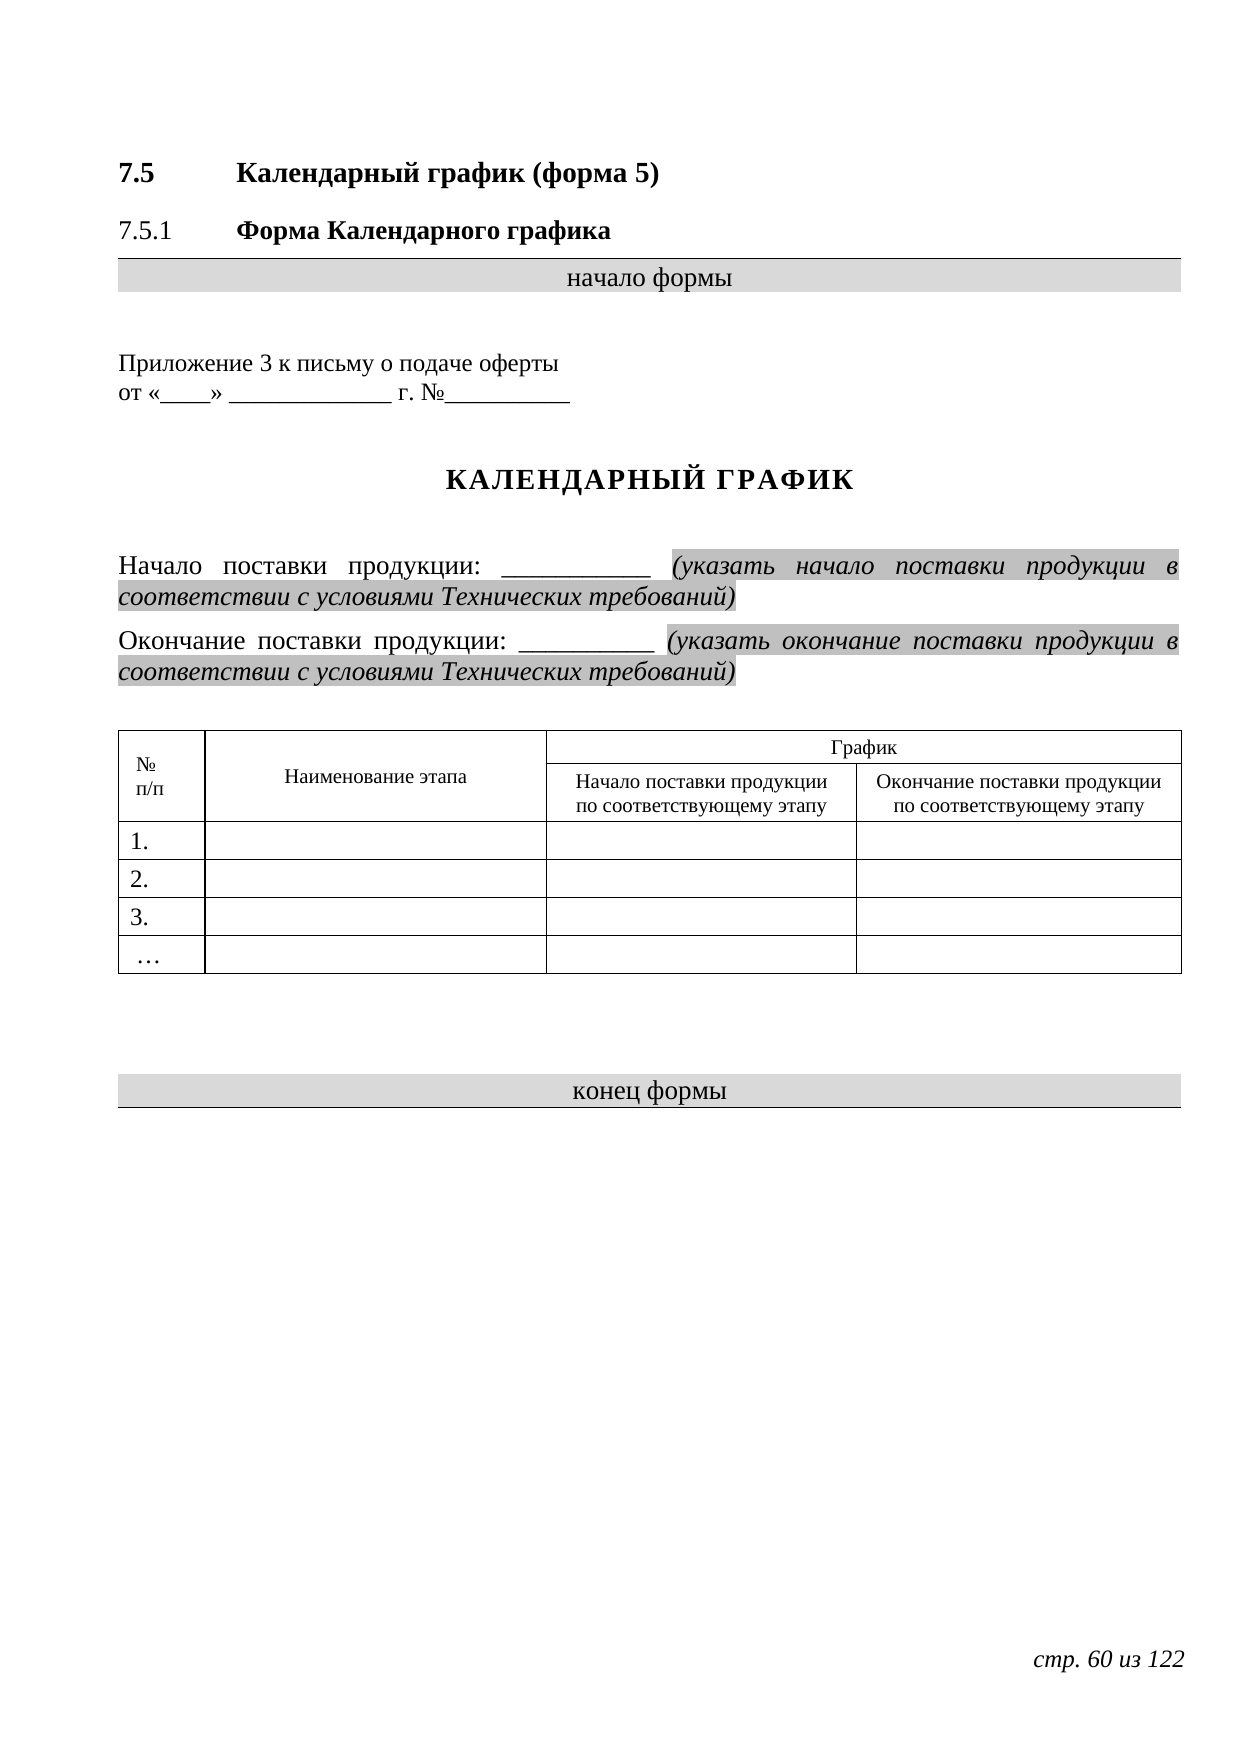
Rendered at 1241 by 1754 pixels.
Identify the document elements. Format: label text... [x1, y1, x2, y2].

table_cell Окончание поставки продукции по соответствующему этапу [857, 764, 1181, 821]
table_cell [206, 936, 546, 973]
text Календарный график [118, 462, 1181, 495]
table_cell [547, 860, 856, 897]
table_cell [119, 898, 204, 935]
table_cell [857, 936, 1181, 973]
table_cell … [119, 936, 204, 973]
table_cell [547, 822, 856, 859]
text Окончание поставки продукции: __________ (указать окончание поставки продукции в соответствии с условиями Технических требований) [736, 624, 1181, 686]
table_cell Начало поставки продукции по соответствующему этапу [547, 764, 856, 821]
table_header График [547, 731, 1181, 763]
table_cell [857, 898, 1181, 935]
table_cell [857, 860, 1181, 897]
text конец формы [118, 1074, 1181, 1107]
text Форма Календарного графика [118, 214, 1181, 245]
table_cell [206, 860, 546, 897]
text Начало поставки продукции: ___________ (указать начало поставки продукции в соответствии с условиями Технических требований) [118, 549, 672, 580]
text Окончание поставки продукции: __________ (указать окончание поставки продукции в соответствии с условиями Технических требований) [118, 624, 667, 655]
table_cell [206, 822, 546, 859]
table_header № п/п [119, 731, 204, 821]
text Начало поставки продукции: ___________ (указать начало поставки продукции в соответствии с условиями Технических требований) [736, 549, 1181, 611]
table_cell [119, 860, 204, 897]
text Приложение 3 к письму о подаче оферты от «____» _____________ г. №__________ [118, 348, 1181, 406]
table_header Наименование этапа [206, 731, 546, 821]
table_cell [857, 822, 1181, 859]
table_cell [547, 936, 856, 973]
table_cell [547, 898, 856, 935]
table_cell [206, 898, 546, 935]
text начало формы [118, 259, 1181, 292]
table_cell [119, 822, 204, 859]
subtitle Календарный график (форма 5) [118, 156, 1181, 189]
